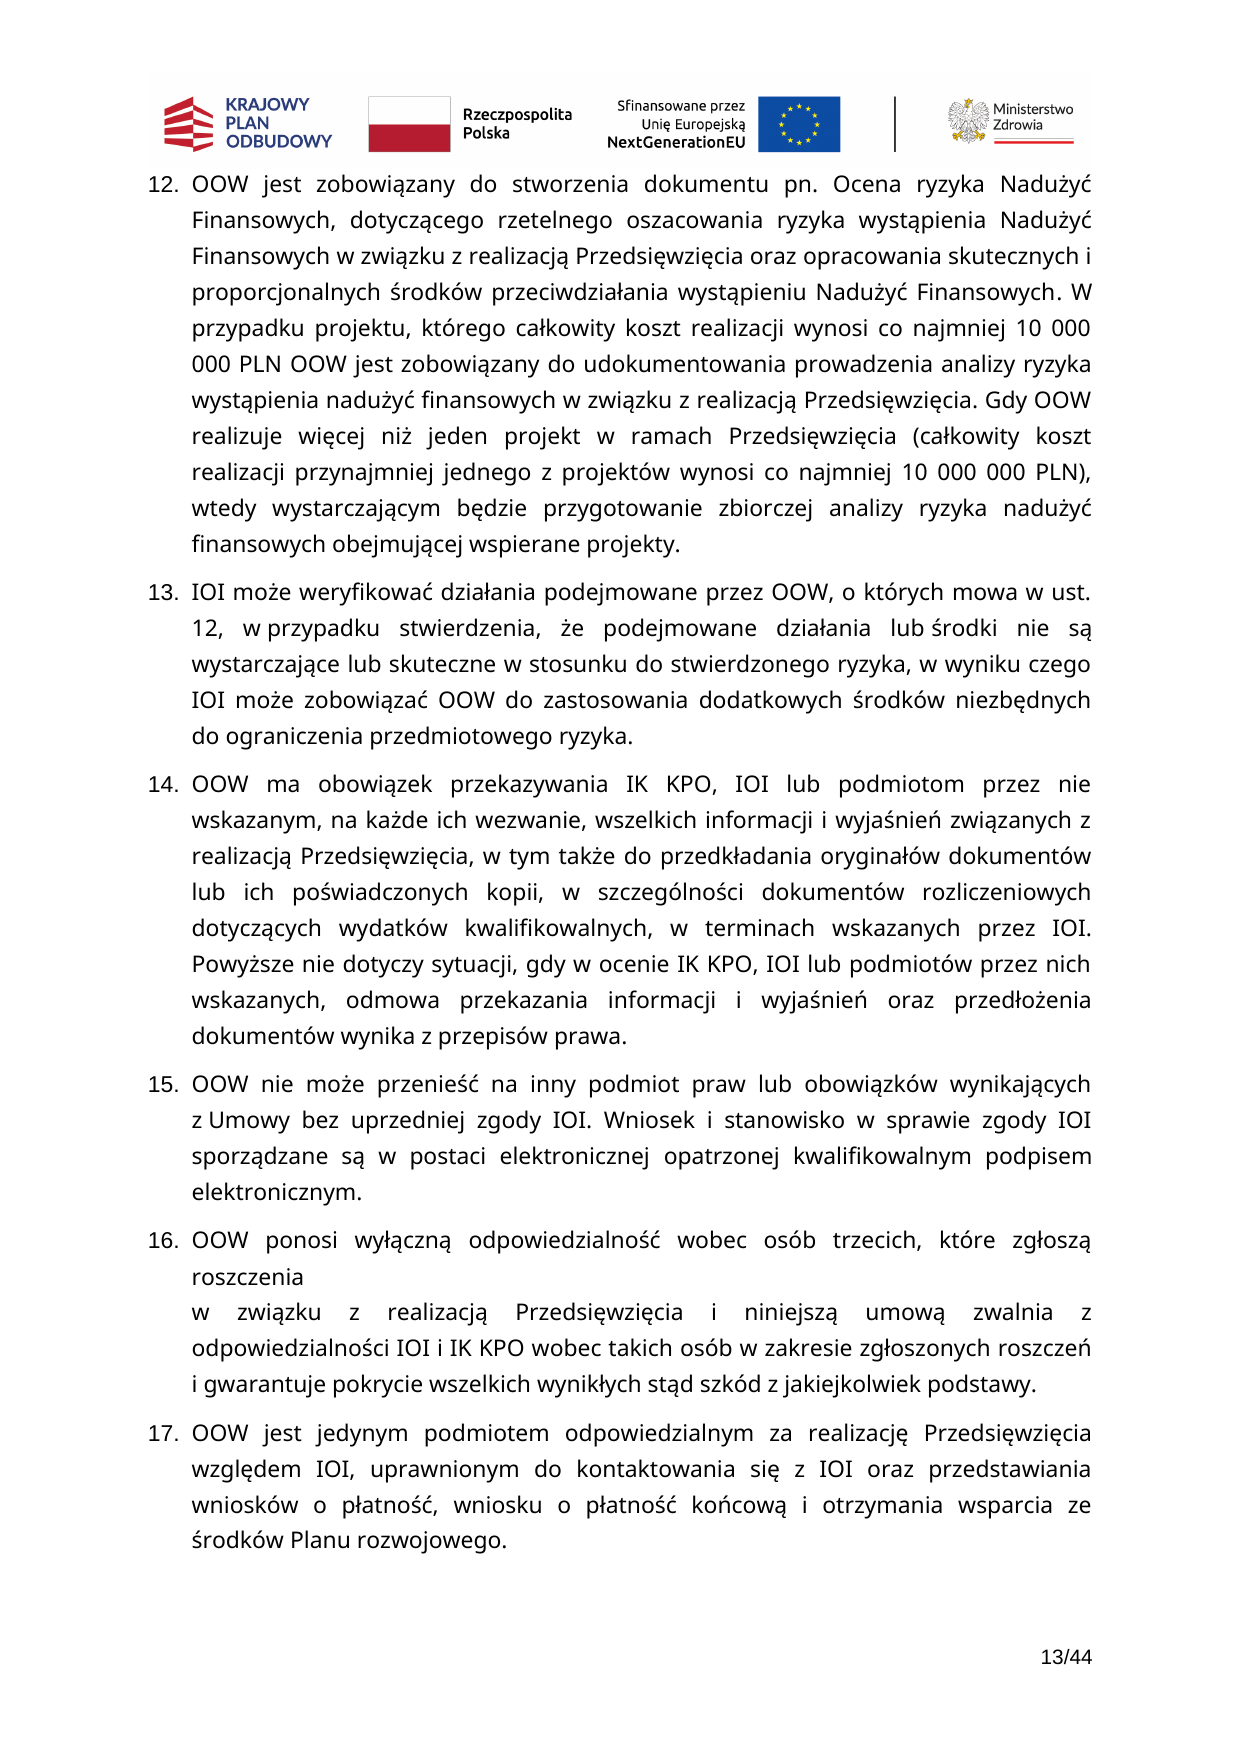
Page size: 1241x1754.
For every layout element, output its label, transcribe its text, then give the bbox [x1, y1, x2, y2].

list OOW ponosi wyłączną odpowiedzialność wobec osób trzecich, które zgłoszą roszczenia w związku z realizacją Przedsięwzięcia i niniejszą umową zwalnia z odpowiedzialności IOI i IK KPO wobec takich osób w zakresie zgłoszonych roszczeń i gwarantuje pokrycie wszelkich wynikłych stąd szkód z jakiejkolwiek podstawy. [148, 1224, 1092, 1399]
list OOW jest zobowiązany do stworzenia dokumentu pn. Ocena ryzyka Nadużyć Finansowych, dotyczącego rzetelnego oszacowania ryzyka wystąpienia Nadużyć Finansowych w związku z realizacją Przedsięwzięcia oraz opracowania skutecznych i proporcjonalnych środków przeciwdziałania wystąpieniu Nadużyć Finansowych. W przypadku projektu, którego całkowity koszt realizacji wynosi co najmniej 10 000 000 PLN OOW jest zobowiązany do udokumentowania prowadzenia analizy ryzyka wystąpienia nadużyć finansowych w związku z realizacją Przedsięwzięcia. Gdy OOW realizuje więcej niż jeden projekt w ramach Przedsięwzięcia (całkowity koszt realizacji przynajmniej jednego z projektów wynosi co najmniej 10 000 000 PLN), wtedy wystarczającym będzie przygotowanie zbiorczej analizy ryzyka nadużyć finansowych obejmującej wspierane projekty. [148, 169, 1092, 559]
list OOW jest jedynym podmiotem odpowiedzialnym za realizację Przedsięwzięcia względem IOI, uprawnionym do kontaktowania się z IOI oraz przedstawiania wniosków o płatność, wniosku o płatność końcową i otrzymania wsparcia ze środków Planu rozwojowego. [148, 1417, 1092, 1556]
picture [147, 73, 1093, 169]
list OOW nie może przenieść na inny podmiot praw lub obowiązków wynikających z Umowy bez uprzedniej zgody IOI. Wniosek i stanowisko w sprawie zgody IOI sporządzane są w postaci elektronicznej opatrzonej kwalifikowalnym podpisem elektronicznym. [148, 1068, 1092, 1207]
list OOW ma obowiązek przekazywania IK KPO, IOI lub podmiotom przez nie wskazanym, na każde ich wezwanie, wszelkich informacji i wyjaśnień związanych z realizacją Przedsięwzięcia, w tym także do przedkładania oryginałów dokumentów lub ich poświadczonych kopii, w szczególności dokumentów rozliczeniowych dotyczących wydatków kwalifikowalnych, w terminach wskazanych przez IOI. Powyższe nie dotyczy sytuacji, gdy w ocenie IK KPO, IOI lub podmiotów przez nich wskazanych, odmowa przekazania informacji i wyjaśnień oraz przedłożenia dokumentów wynika z przepisów prawa. [148, 768, 1092, 1051]
list IOI może weryfikować działania podejmowane przez OOW, o których mowa w ust. 12, w przypadku stwierdzenia, że podejmowane działania lub środki nie są wystarczające lub skuteczne w stosunku do stwierdzonego ryzyka, w wyniku czego IOI może zobowiązać OOW do zastosowania dodatkowych środków niezbędnych do ograniczenia przedmiotowego ryzyka. [148, 576, 1092, 751]
